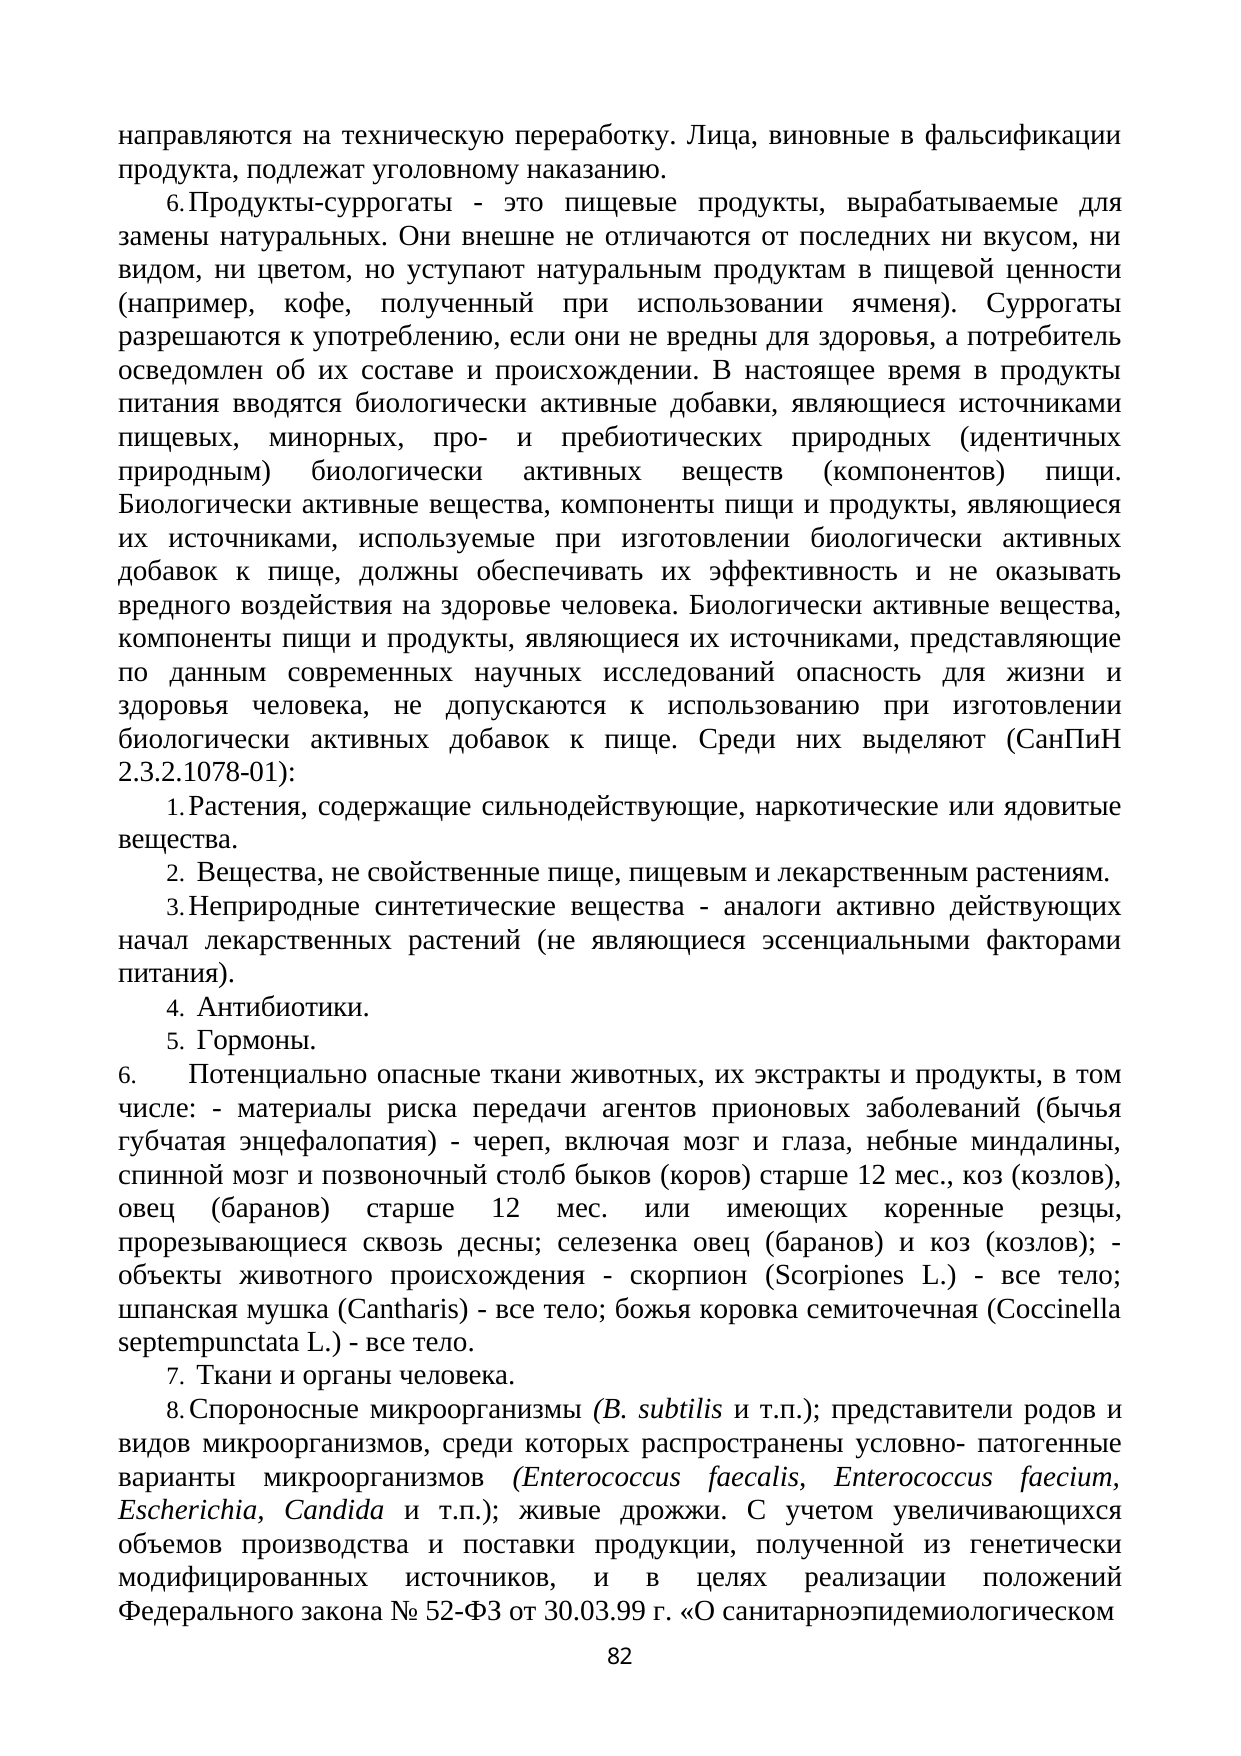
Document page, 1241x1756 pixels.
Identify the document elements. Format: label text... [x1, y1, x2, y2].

list Гормоны. [166, 1023, 1146, 1056]
list Продукты-суррогаты - это пищевые продукты, вырабатываемые для замены натуральных. Они внешне не отличаются от последних ни вкусом, ни видом, ни цветом, но уступают натуральным продуктам в пищевой ценности (например, кофе, полученный при использовании ячменя). Суррогаты разрешаются к употреблению, если они не вредны для здоровья, а потребитель осведомлен об их составе и происхождении. В настоящее время в продукты питания вводятся биологически активные добавки, являющиеся источниками пищевых, минорных, про- и пребиотических природных (идентичных природным) биологически активных веществ (компонентов) пищи. Биологически активные вещества, компоненты пищи и продукты, являющиеся их источниками, используемые при изготовлении биологически активных добавок к пище, должны обеспечивать их эффективность и не оказывать вредного воздействия на здоровье человека. Биологически активные вещества, компоненты пищи и продукты, являющиеся их источниками, представляющие по данным современных научных исследований опасность для жизни и здоровья человека, не допускаются к использованию при изготовлении биологически активных добавок к пище. Среди них выделяют (СанПиН 2.3.2.1078-01): [118, 184, 1122, 788]
list Антибиотики. [166, 989, 1146, 1023]
list Неприродные синтетические вещества - аналоги активно действующих начал лекарственных растений (не являющиеся эссенциальными факторами питания). [118, 888, 1122, 989]
list Спороносные микроорганизмы (В. subtilis и т.п.); представители родов и видов микроорганизмов, среди которых распространены условно- патогенные варианты микроорганизмов (Enterococcus faecalis, Enterococcus faecium, Escherichia, Candida и т.п.); живые дрожжи. С учетом увеличивающихся объемов производства и поставки продукции, полученной из генетически модифицированных источников, и в целях реализации положений Федерального закона № 52-ФЗ от 30.03.99 г. «О санитарноэпидемиологическом [118, 1392, 1123, 1626]
text направляются на техническую переработку. Лица, виновные в фальсификации продукта, подлежат уголовному наказанию. [118, 117, 1122, 184]
list Растения, содержащие сильнодействующие, наркотические или ядовитые вещества. [118, 788, 1122, 855]
list Потенциально опасные ткани животных, их экстракты и продукты, в том числе: - материалы риска передачи агентов прионовых заболеваний (бычья губчатая энцефалопатия) - череп, включая мозг и глаза, небные миндалины, спинной мозг и позвоночный столб быков (коров) старше 12 мес., коз (козлов), овец (баранов) старше 12 мес. или имеющих коренные резцы, прорезывающиеся сквозь десны; селезенка овец (баранов) и коз (козлов); - объекты животного происхождения - скорпион (Scorpiones L.) - все тело; шпанская мушка (Cantharis) - все тело; божья коровка семиточечная (Coccinella septempunctata L.) - все тело. [118, 1056, 1123, 1358]
list Ткани и органы человека. [166, 1358, 1146, 1392]
list Вещества, не свойственные пище, пищевым и лекарственным растениям. [166, 855, 1146, 888]
